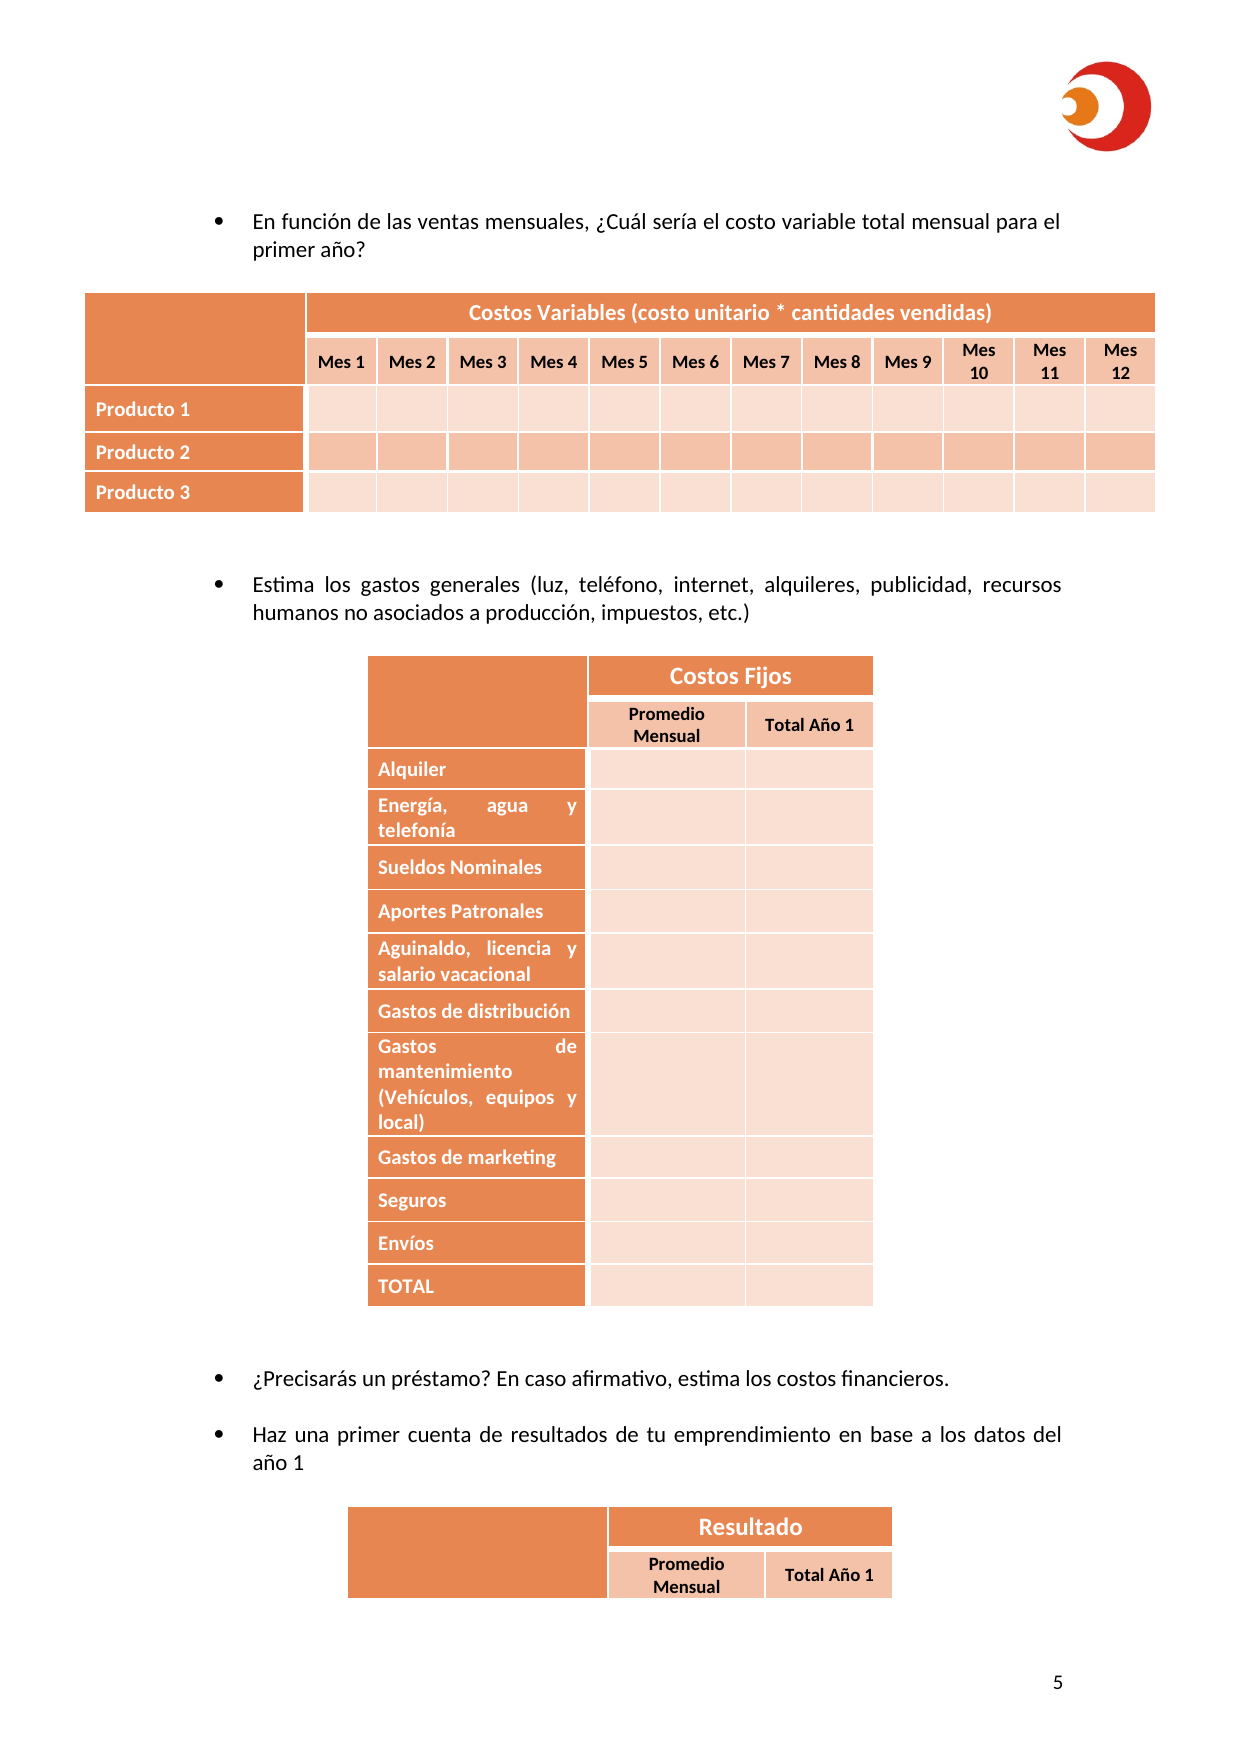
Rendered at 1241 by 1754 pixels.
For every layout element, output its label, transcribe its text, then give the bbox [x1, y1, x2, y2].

table_cell [661, 386, 730, 431]
table_cell Mes 1 [307, 338, 376, 384]
table_cell [377, 386, 447, 431]
table_header [348, 1507, 607, 1598]
table_cell [590, 433, 659, 470]
table_cell [590, 473, 659, 512]
table_cell [591, 990, 745, 1032]
table_cell [1086, 433, 1155, 470]
table_cell [746, 1265, 873, 1306]
table_cell Mes 4 [519, 338, 588, 384]
table_cell [802, 386, 872, 431]
table_cell Mes 8 [803, 338, 871, 384]
table_cell [746, 990, 873, 1032]
table_cell [591, 1033, 745, 1135]
table_cell [746, 846, 873, 889]
table_cell [746, 1179, 873, 1221]
table_cell Gastos de distribución [368, 990, 585, 1032]
list En función de las ventas mensuales, ¿Cuál sería el costo variable total mensual para el primer año? [215, 207, 1063, 263]
table_cell [873, 386, 943, 431]
table_cell [449, 433, 517, 470]
list Estima los gastos generales (luz, teléfono, internet, alquileres, publicidad, recursos humanos no asociados a producción, impuestos, etc.) [215, 570, 1063, 626]
table_cell Mes 6 [661, 338, 730, 384]
picture [77, 46, 1203, 167]
table_header [368, 656, 587, 747]
table_cell Gastos de marketing [368, 1137, 585, 1177]
list Haz una primer cuenta de resultados de tu emprendimiento en base a los datos del año 1 [215, 1421, 1063, 1477]
table_cell [746, 750, 873, 788]
table_cell Mes 3 [449, 338, 517, 384]
table_cell [309, 473, 376, 512]
table_cell [746, 790, 873, 844]
table_cell [746, 1222, 873, 1263]
table_header [85, 293, 305, 384]
table_header Costos Variables (costo unitario * cantidades vendidas) [307, 293, 1155, 332]
table_cell [802, 473, 872, 512]
table_cell Mes 2 [378, 338, 446, 384]
table_cell [746, 890, 873, 932]
table_cell Mes 5 [590, 338, 659, 384]
table_cell Producto 1 [85, 386, 303, 431]
table_cell [803, 433, 871, 470]
table_cell [746, 1033, 873, 1135]
table_cell Mes 11 [1015, 338, 1084, 384]
table_cell [944, 433, 1013, 470]
table_cell [591, 1137, 745, 1177]
table_cell [1086, 386, 1155, 431]
table_cell [732, 386, 801, 431]
table_header Costos Fijos [589, 656, 873, 695]
table_cell Seguros [368, 1179, 585, 1221]
table_cell [1086, 473, 1155, 512]
table_cell Mes 7 [732, 338, 801, 384]
table_cell [746, 934, 873, 988]
table_cell Promedio Mensual [589, 702, 745, 747]
table_cell Producto 2 [85, 433, 303, 470]
table_cell Mes 10 [944, 338, 1013, 384]
table_cell Total Año 1 [747, 702, 873, 747]
table_cell [874, 433, 942, 470]
table_header Resultado [609, 1507, 892, 1546]
table_cell [591, 790, 745, 844]
table_cell [661, 473, 730, 512]
table_cell Sueldos Nominales [368, 846, 585, 889]
table_cell Mes 12 [1086, 338, 1155, 384]
table_cell [944, 473, 1013, 512]
table_cell [591, 1222, 745, 1263]
table_cell [309, 386, 376, 431]
table_cell [591, 750, 745, 788]
table_cell [591, 1179, 745, 1221]
table_cell Mes 9 [874, 338, 942, 384]
table_cell [732, 433, 801, 470]
table_cell [378, 433, 446, 470]
table_cell [590, 386, 659, 431]
table_cell [448, 386, 518, 431]
table_cell [519, 433, 588, 470]
table_cell Energía, agua y telefonía [368, 790, 585, 844]
table_cell [591, 934, 745, 988]
table_cell [661, 433, 730, 470]
table_cell Total Año 1 [766, 1552, 892, 1598]
table_cell Envíos [368, 1222, 585, 1263]
table_cell [944, 386, 1013, 431]
table_cell [377, 473, 447, 512]
table_cell Alquiler [368, 749, 585, 788]
table_cell [591, 846, 745, 889]
table_cell [732, 473, 801, 512]
table_cell TOTAL [368, 1265, 585, 1306]
table_cell Promedio Mensual [609, 1552, 764, 1598]
table_cell [1015, 433, 1084, 470]
table_cell [746, 1137, 873, 1177]
table_cell Aguinaldo, licencia y salario vacacional [368, 934, 585, 988]
table_cell Producto 3 [85, 472, 303, 512]
table_cell [591, 1265, 745, 1306]
table_cell Gastos de mantenimiento (Vehículos, equipos y local) [368, 1033, 585, 1135]
list ¿Precisarás un préstamo? En caso afirmativo, estima los costos financieros. [215, 1364, 1063, 1392]
table_cell [519, 473, 588, 512]
table_cell [1015, 473, 1084, 512]
table_cell [309, 433, 376, 470]
table_cell [448, 473, 518, 512]
table_cell Aportes Patronales [368, 890, 585, 932]
table_cell [873, 473, 943, 512]
table_cell [1015, 386, 1084, 431]
table_cell [519, 386, 588, 431]
table_cell [591, 890, 745, 932]
